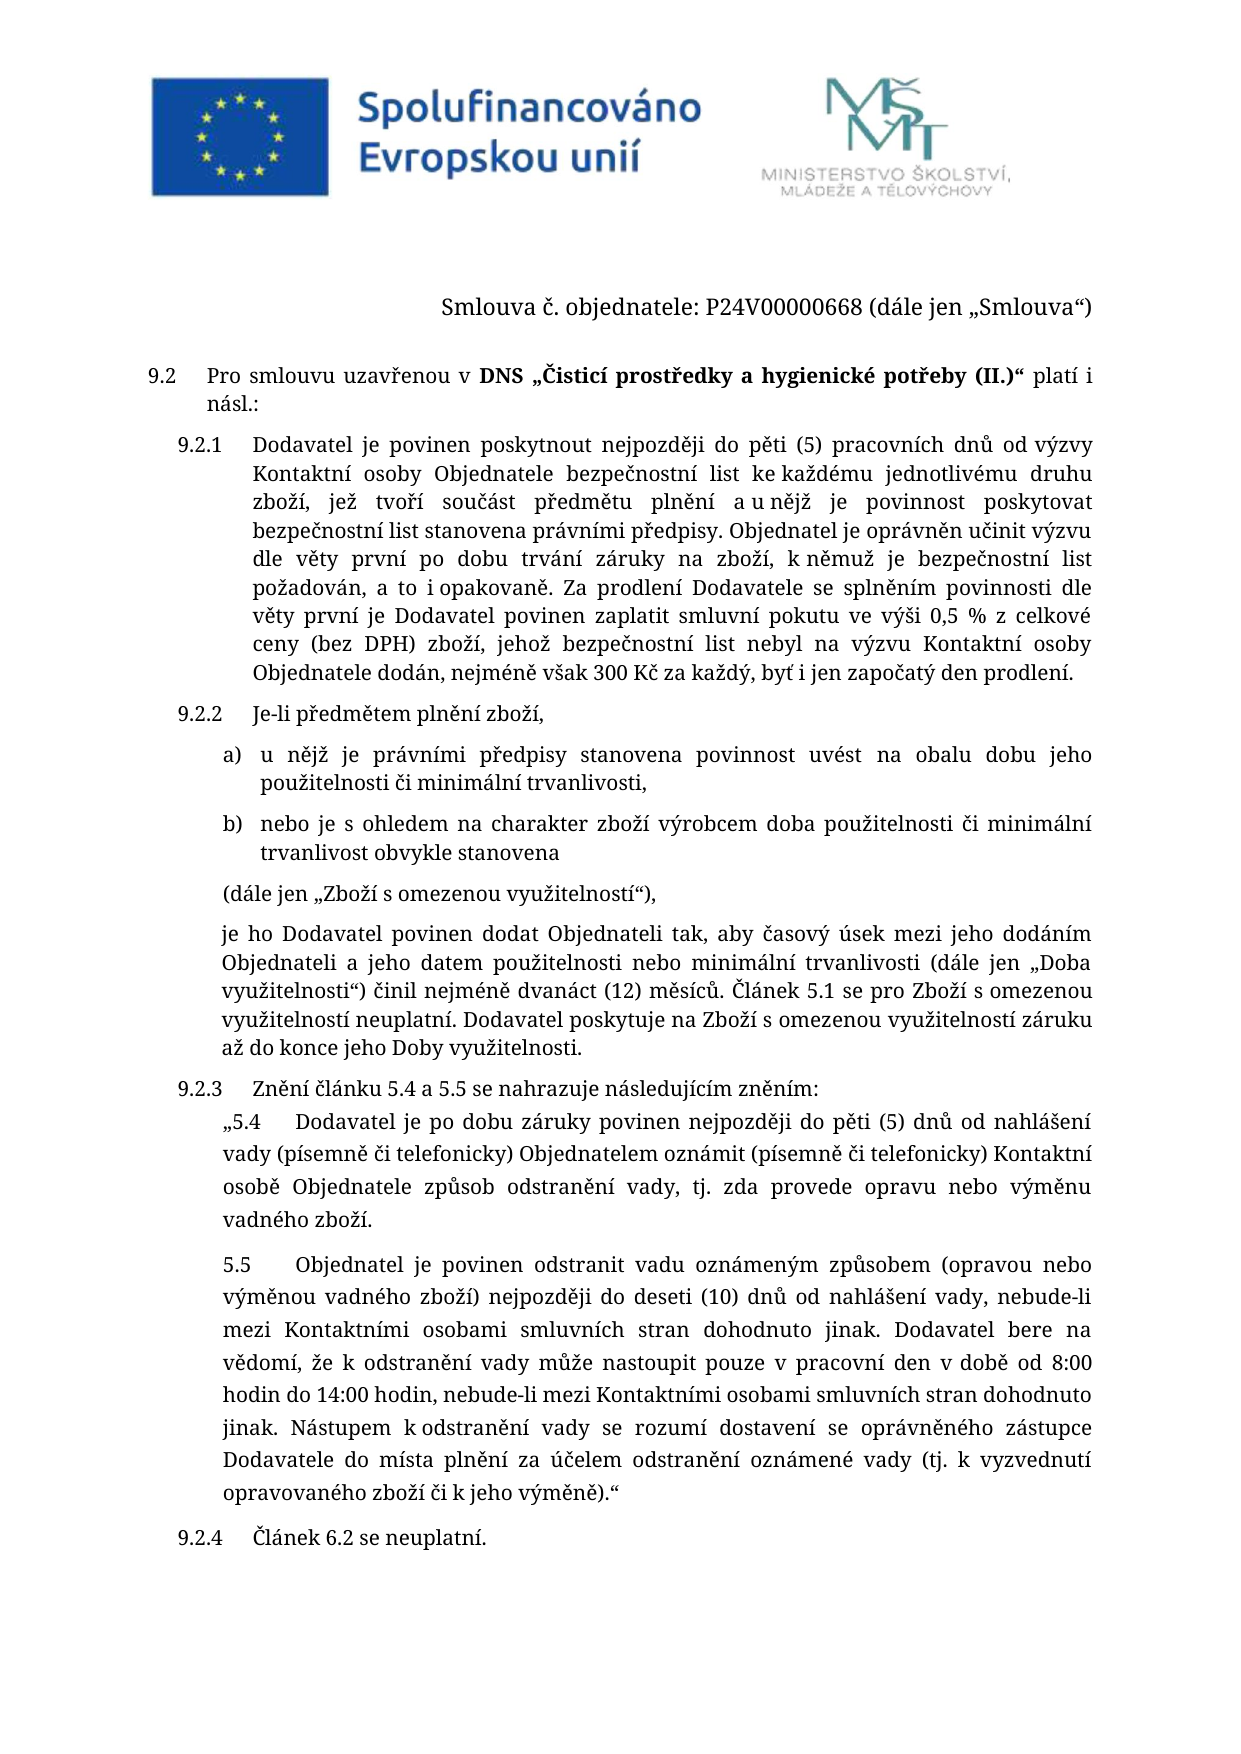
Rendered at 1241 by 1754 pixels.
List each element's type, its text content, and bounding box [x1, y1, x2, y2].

list 5.5 Objednatel je povinen odstranit vadu oznámeným způsobem (opravou nebo výměnou vadného zboží) nejpozději do deseti (10) dnů od nahlášení vady, nebude-li mezi Kontaktními osobami smluvních stran dohodnuto jinak. Dodavatel bere na vědomí, že k odstranění vady může nastoupit pouze v pracovní den v době od 8:00 hodin do 14:00 hodin, nebude-li mezi Kontaktními osobami smluvních stran dohodnuto jinak. Nástupem k odstranění vady se rozumí dostavení se oprávněného zástupce Dodavatele do místa plnění za účelem odstranění oznámené vady (tj. k vyzvednutí opravovaného zboží či k jeho výměně).“ [223, 1250, 1093, 1506]
list Pro smlouvu uzavřenou v DNS „Čisticí prostředky a hygienické potřeby (II.)“ platí i násl.: [148, 361, 1093, 418]
text je ho Dodavatel povinen dodat Objednateli tak, aby časový úsek mezi jeho dodáním Objednateli a jeho datem použitelnosti nebo minimální trvanlivosti (dále jen „Doba využitelnosti“) činil nejméně dvanáct (12) měsíců. Článek 5.1 se pro Zboží s omezenou využitelností neuplatní. Dodavatel poskytuje na Zboží s omezenou využitelností záruku až do konce jeho Doby využitelnosti. [221, 919, 1093, 1062]
list Dodavatel je povinen poskytnout nejpozději do pěti (5) pracovních dnů od výzvy Kontaktní osoby Objednatele bezpečnostní list ke každému jednotlivému druhu zboží, jež tvoří součást předmětu plnění a u nějž je povinnost poskytovat bezpečnostní list stanovena právními předpisy. Objednatel je oprávněn učinit výzvu dle věty první po dobu trvání záruky na zboží, k němuž je bezpečnostní list požadován, a to i opakovaně. Za prodlení Dodavatele se splněním povinnosti dle věty první je Dodavatel povinen zaplatit smluvní pokutu ve výši 0,5 % z celkové ceny (bez DPH) zboží, jehož bezpečnostní list nebyl na výzvu Kontaktní osoby Objednatele dodán, nejméně však 300 Kč za každý, byť i jen započatý den prodlení. [177, 431, 1093, 686]
list Článek 6.2 se neuplatní. [177, 1523, 1093, 1552]
list Znění článku 5.4 a 5.5 se nahrazuje následujícím zněním: [177, 1074, 1093, 1103]
list nebo je s ohledem na charakter zboží výrobcem doba použitelnosti či minimální trvanlivost obvykle stanovena [223, 809, 1093, 866]
picture [147, 73, 1012, 202]
text (dále jen „Zboží s omezenou využitelností“), [223, 879, 1093, 907]
list „5.4 Dodavatel je po dobu záruky povinen nejpozději do pěti (5) dnů od nahlášení vady (písemně či telefonicky) Objednatelem oznámit (písemně či telefonicky) Kontaktní osobě Objednatele způsob odstranění vady, tj. zda provede opravu nebo výměnu vadného zboží. [223, 1107, 1093, 1233]
list Je-li předmětem plnění zboží, [177, 699, 1093, 727]
list u nějž je právními předpisy stanovena povinnost uvést na obalu dobu jeho použitelnosti či minimální trvanlivosti, [223, 740, 1093, 797]
